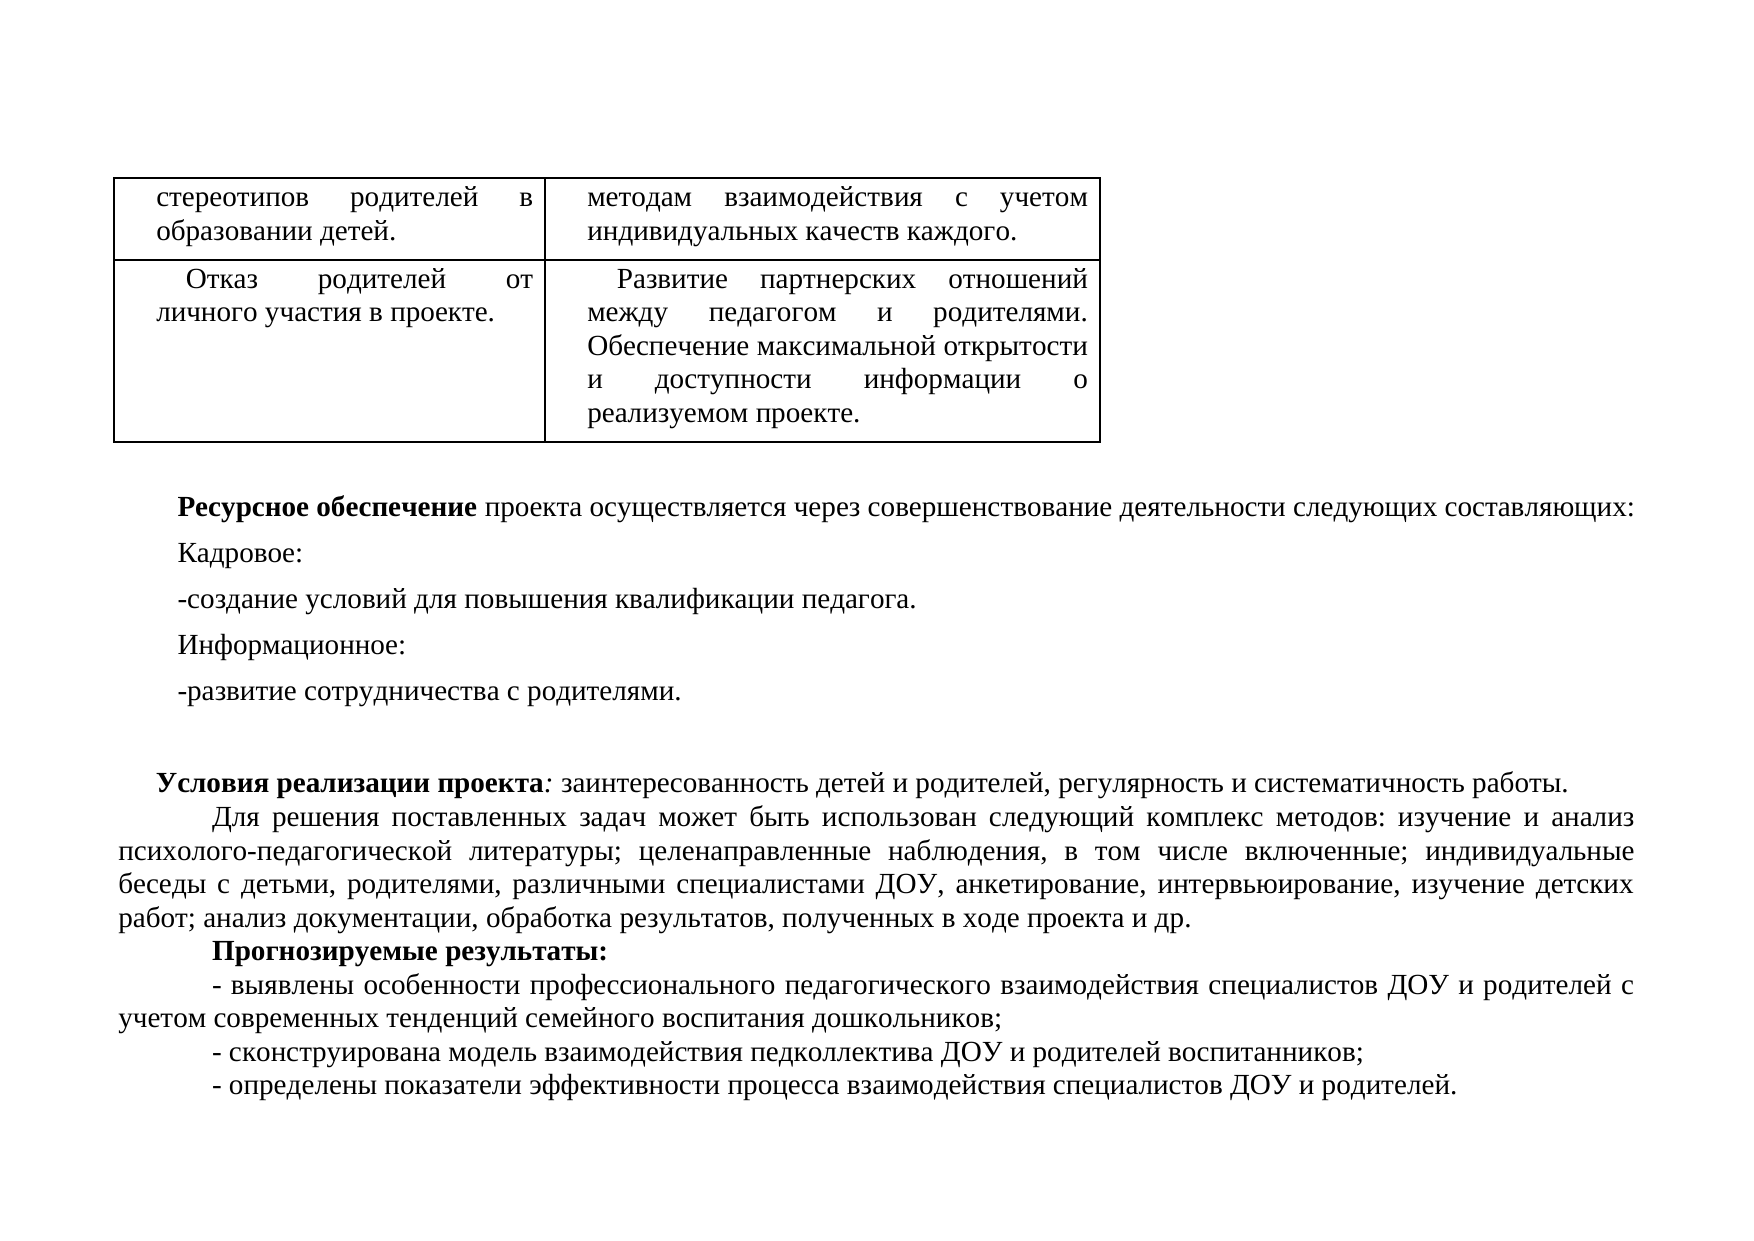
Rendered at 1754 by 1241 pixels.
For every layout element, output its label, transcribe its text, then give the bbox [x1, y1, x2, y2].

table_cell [115, 179, 544, 259]
table_cell Отказ родителей от личного участия в проекте. [115, 261, 544, 441]
text Кадровое: [148, 535, 1636, 569]
text -развитие сотрудничества с родителями. [148, 673, 1636, 707]
text Информационное: [148, 627, 1636, 661]
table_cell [546, 179, 1099, 259]
text - определены показатели эффективности процесса взаимодействия специалистов ДОУ и родителей. [118, 1067, 1636, 1101]
table_cell Развитие партнерских отношений между педагогом и родителями. Обеспечение максимальной открытости и доступности информации о реализуемом проекте. [546, 261, 1099, 441]
text -создание условий для повышения квалификации педагога. [148, 581, 1636, 615]
text - выявлены особенности профессионального педагогического взаимодействия специалистов ДОУ и родителей с учетом современных тенденций семейного воспитания дошкольников; [118, 967, 1636, 1034]
text Для решения поставленных задач может быть использован следующий комплекс методов: изучение и анализ психолого-педагогической литературы; целенаправленные наблюдения, в том числе включенные; индивидуальные беседы с детьми, родителями, различными специалистами ДОУ, анкетирование, интервьюирование, изучение детских работ; анализ документации, обработка результатов, полученных в ходе проекта и др. [118, 799, 1636, 933]
text Прогнозируемые результаты: [118, 933, 1636, 967]
text - сконструирована модель взаимодействия педколлектива ДОУ и родителей воспитанников; [118, 1034, 1636, 1067]
text Ресурсное обеспечение проекта осуществляется через совершенствование деятельности следующих составляющих: [148, 489, 1636, 523]
text Условия реализации проекта: заинтересованность детей и родителей, регулярность и систематичность работы. [156, 766, 1636, 799]
